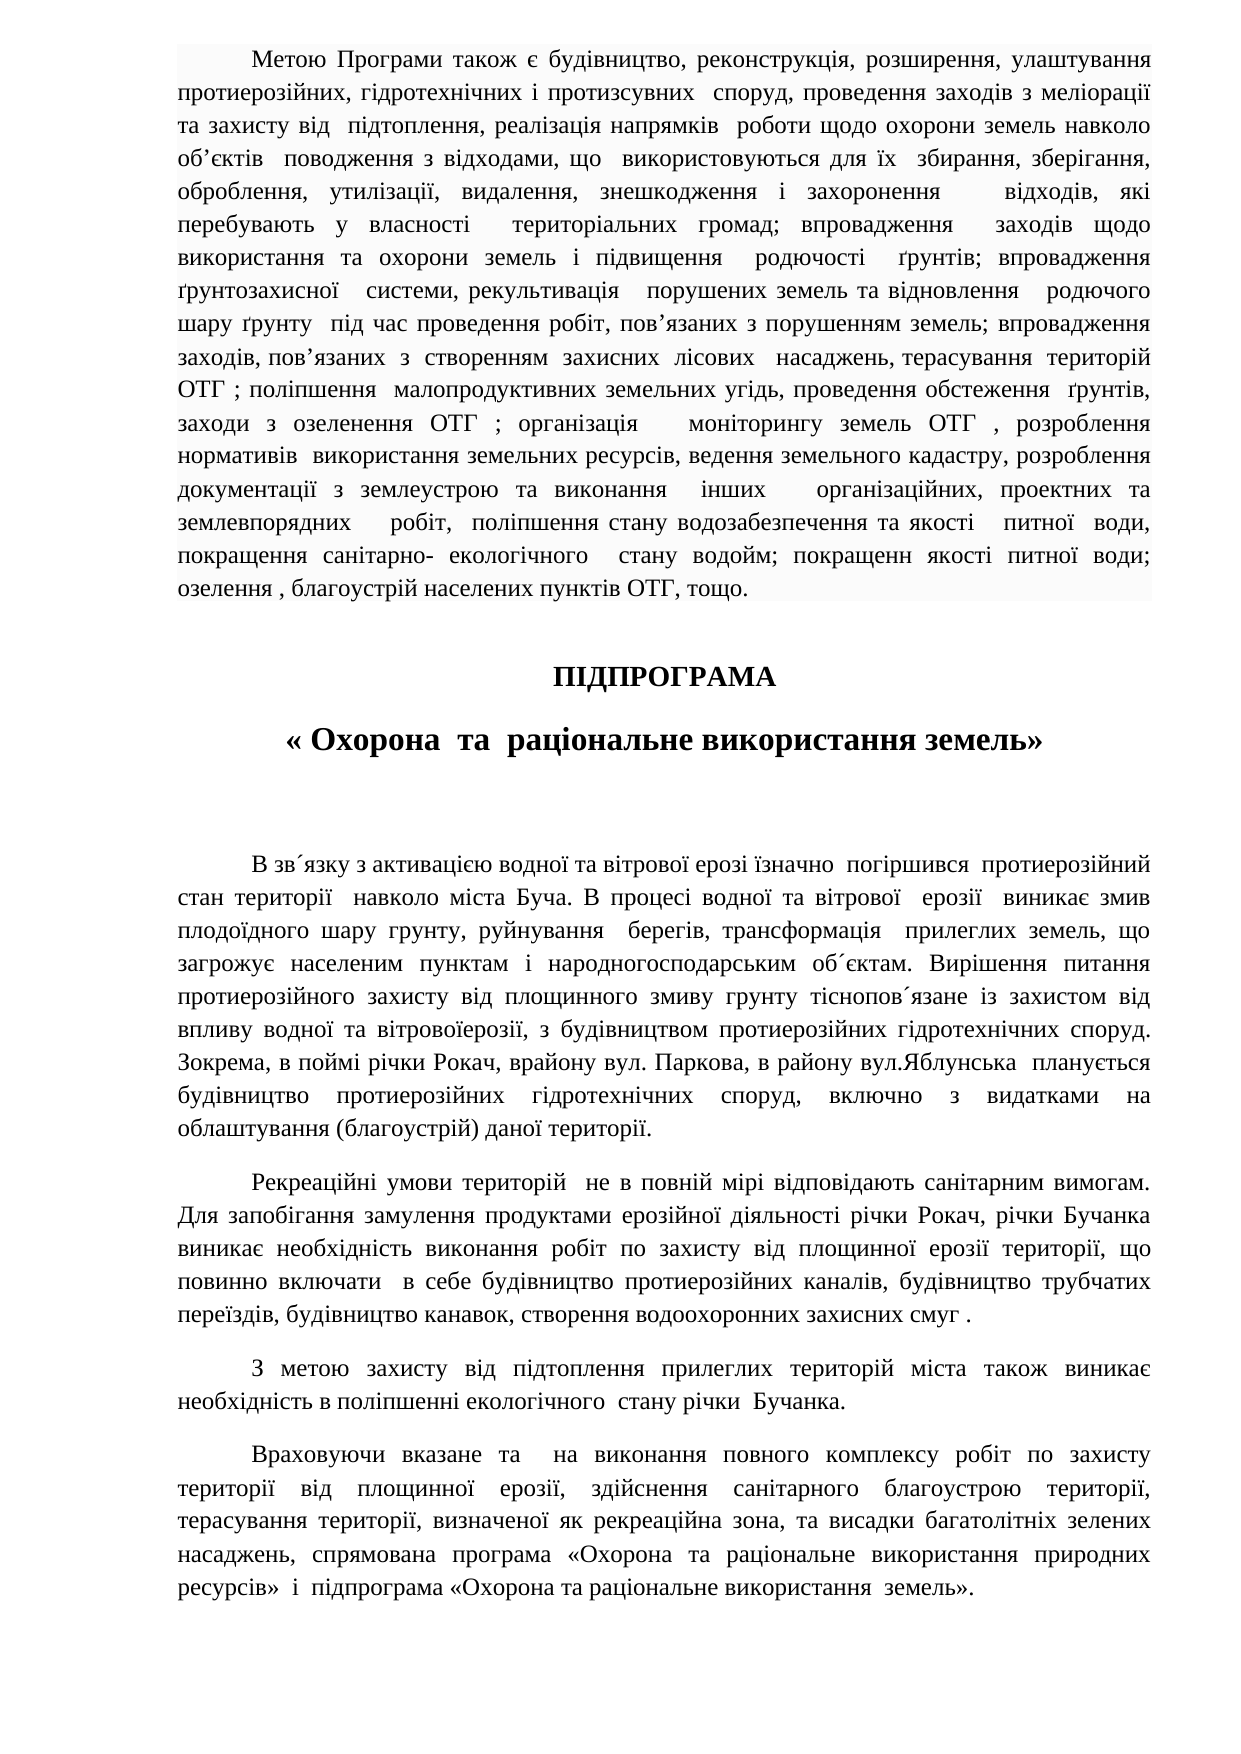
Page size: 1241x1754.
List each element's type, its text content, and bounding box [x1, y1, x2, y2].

text Враховуючи вказане та на виконання повного комплексу робіт по захисту території від площинної ерозії, здійснення санітарного благоустрою території, терасування території, визначеної як рекреаційна зона, та висадки багатолітніх зелених насаджень, спрямована програма «Охорона та раціональне використання природних ресурсів» і підпрограма «Охорона та раціональне використання земель». [177, 1439, 1152, 1600]
text ПІДПРОГРАМА [177, 659, 1152, 693]
text В зв´язку з активацією водної та вітрової ерозі їзначно погіршився протиерозійний стан території навколо міста Буча. В процесі водної та вітрової ерозії виникає змив плодоїдного шару грунту, руйнування берегів, трансформація прилеглих земель, що загрожує населеним пунктам і народногосподарським об´єктам. Вирішення питання протиерозійного захисту від площинного змиву грунту тіснопов´язане із захистом від впливу водної та вітровоїерозії, з будівництвом протиерозійних гідротехнічних споруд. Зокрема, в поймі річки Рокач, врайону вул. Паркова, в району вул.Яблунська планується будівництво протиерозійних гідротехнічних споруд, включно з видатками на облаштування (благоустрій) даної території. [177, 849, 1152, 1142]
text Метою Програми також є будівництво, реконструкція, розширення, улаштування протиерозійних, гідротехнічних і протизсувних споруд, проведення заходів з меліорації та захисту від підтоплення, реалізація напрямків роботи щодо охорони земель навколо об’єктів поводження з відходами, що використовуються для їх збирання, зберігання, оброблення, утилізації, видалення, знешкодження і захоронення відходів, які перебувають у власності територіальних громад; впровадження заходів щодо використання та охорони земель і підвищення родючості ґрунтів; впровадження ґрунтозахисної системи, рекультивація порушених земель та відновлення родючого шару ґрунту під час проведення робіт, пов’язаних з порушенням земель; впровадження заходів, пов’язаних з створенням захисних лісових насаджень, терасування територій ОТГ ; поліпшення малопродуктивних земельних угідь, проведення обстеження ґрунтів, заходи з озеленення ОТГ ; організація моніторингу земель ОТГ , розроблення нормативів використання земельних ресурсів, ведення земельного кадастру, розроблення документації з землеустрою та виконання інших організаційних, проектних та землевпорядних робіт, поліпшення стану водозабезпечення та якості питної води, покращення санітарно- екологічного стану водойм; покращенн якості питної води; озелення , благоустрій населених пунктів ОТГ, тощо. [177, 44, 1152, 601]
text Рекреаційні умови територій не в повній мірі відповідають санітарним вимогам. Для запобігання замулення продуктами ерозійної діяльності річки Рокач, річки Бучанка виникає необхідність виконання робіт по захисту від площинної ерозії території, що повинно включати в себе будівництво протиерозійних каналів, будівництво трубчатих переїздів, будівництво канавок, створення водоохоронних захисних смуг . [177, 1167, 1152, 1328]
text « Охорона та раціональне використання земель» [177, 719, 1152, 757]
text З метою захисту від підтоплення прилеглих територій міста також виникає необхідність в поліпшенні екологічного стану річки Бучанка. [177, 1353, 1152, 1414]
